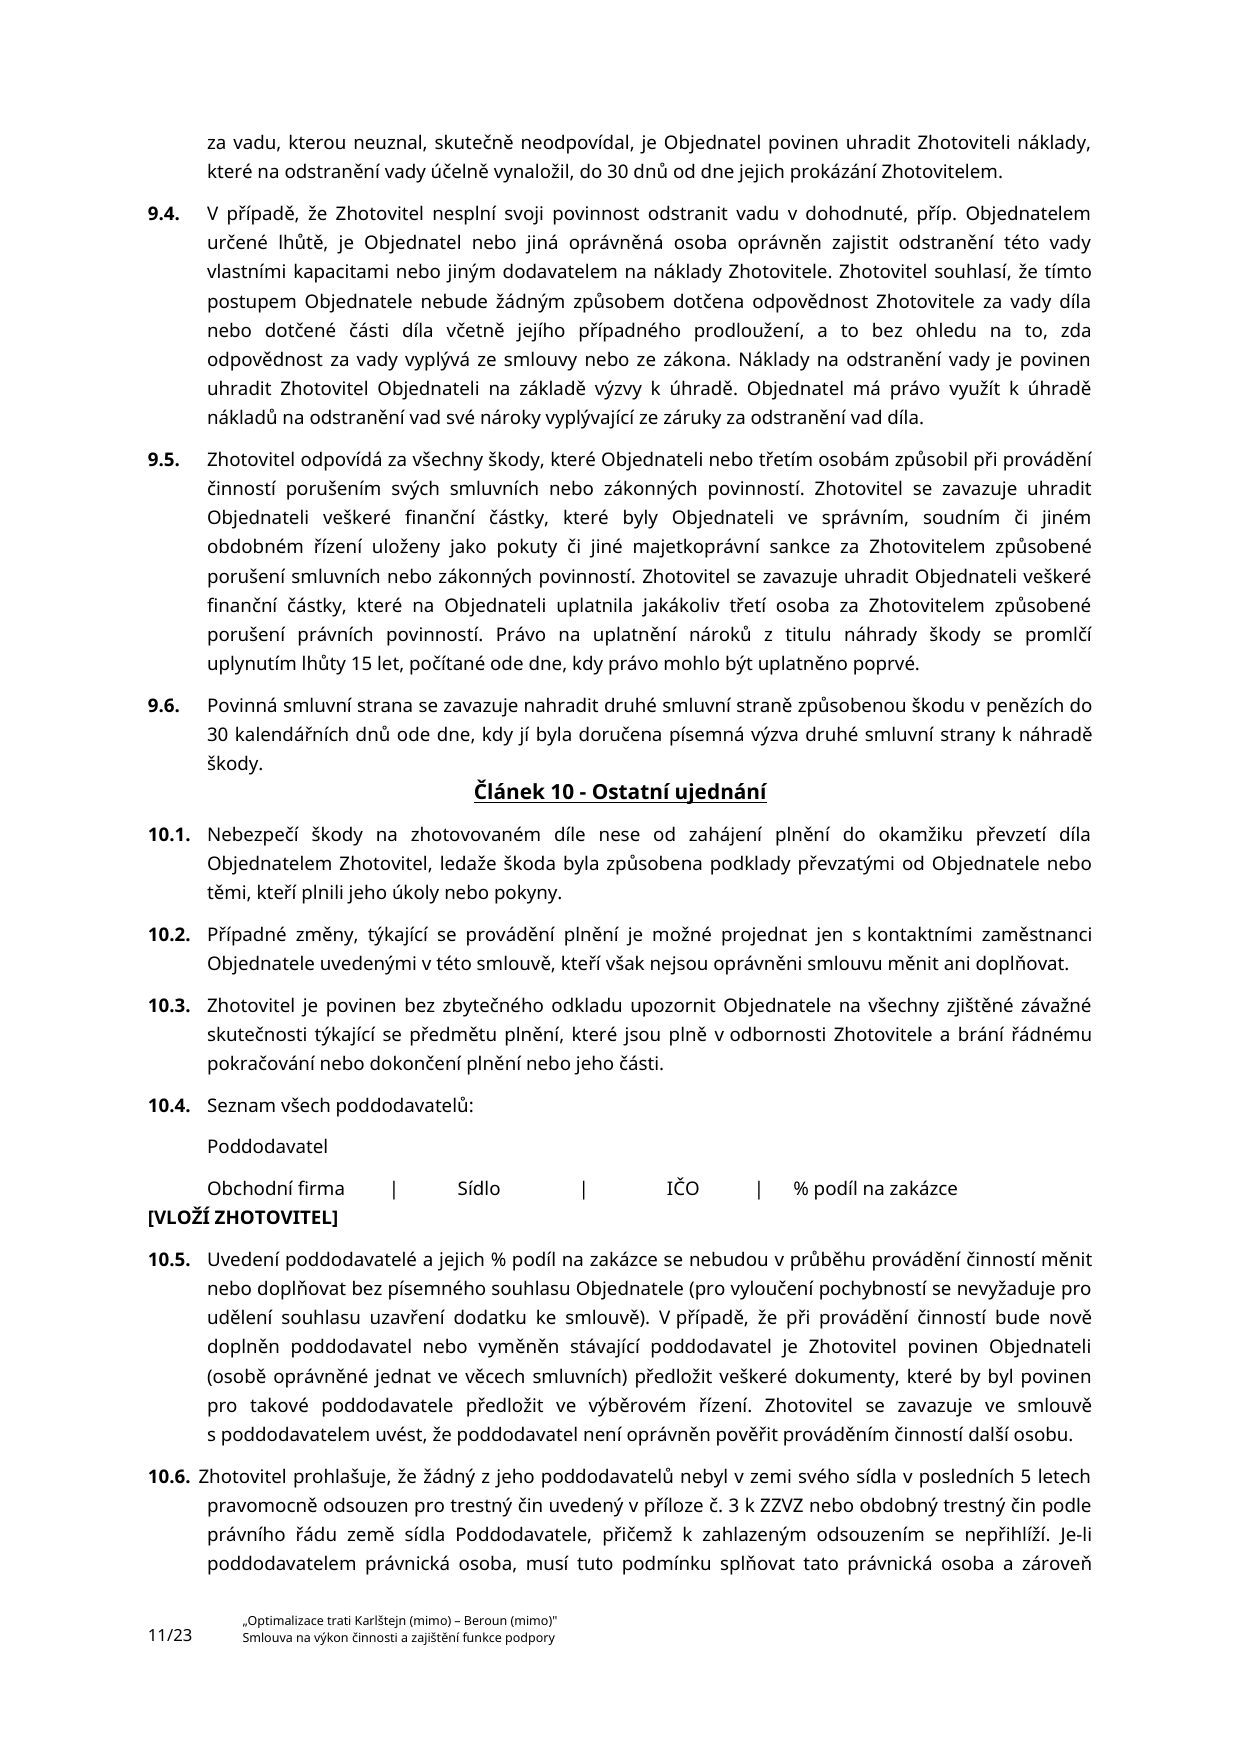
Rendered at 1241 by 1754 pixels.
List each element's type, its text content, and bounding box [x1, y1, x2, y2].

text 10.3. Zhotovitel je povinen bez zbytečného odkladu upozornit Objednatele na všechny zjištěné závažné skutečnosti týkající se předmětu plnění, které jsou plně v odbornosti Zhotovitele a brání řádnému pokračování nebo dokončení plnění nebo jeho části. [148, 989, 1092, 1076]
text 10.2. Případné změny, týkající se provádění plnění je možné projednat jen s kontaktními zaměstnanci Objednatele uvedenými v této smlouvě, kteří však nejsou oprávněni smlouvu měnit ani doplňovat. [148, 918, 1092, 976]
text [148, 126, 1092, 185]
text 10.4. Seznam všech poddodavatelů: [148, 1089, 1092, 1118]
text 9.5. Zhotovitel odpovídá za všechny škody, které Objednateli nebo třetím osobám způsobil při provádění činností porušením svých smluvních nebo zákonných povinností. Zhotovitel se zavazuje uhradit Objednateli veškeré finanční částky, které byly Objednateli ve správním, soudním či jiném obdobném řízení uloženy jako pokuty či jiné majetkoprávní sankce za Zhotovitelem způsobené porušení smluvních nebo zákonných povinností. Zhotovitel se zavazuje uhradit Objednateli veškeré finanční částky, které na Objednateli uplatnila jakákoliv třetí osoba za Zhotovitelem způsobené porušení právních povinností. Právo na uplatnění nároků z titulu náhrady škody se promlčí uplynutím lhůty 15 let, počítané ode dne, kdy právo mohlo být uplatněno poprvé. [148, 443, 1092, 676]
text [148, 1460, 1092, 1576]
text Poddodavatel [204, 1131, 1092, 1160]
text Obchodní firma | Sídlo | IČO | % podíl na zakázce [151, 1172, 1092, 1201]
text 9.6. Povinná smluvní strana se zavazuje nahradit druhé smluvní straně způsobenou škodu v penězích do 30 kalendářních dnů ode dne, kdy jí byla doručena písemná výzva druhé smluvní strany k náhradě škody. [148, 689, 1092, 776]
text 10.1. Nebezpečí škody na zhotovovaném díle nese od zahájení plnění do okamžiku převzetí díla Objednatelem Zhotovitel, ledaže škoda byla způsobena podklady převzatými od Objednatele nebo těmi, kteří plnili jeho úkoly nebo pokyny. [148, 818, 1092, 906]
text 9.4. V případě, že Zhotovitel nesplní svoji povinnost odstranit vadu v dohodnuté, příp. Objednatelem určené lhůtě, je Objednatel nebo jiná oprávněná osoba oprávněn zajistit odstranění této vady vlastními kapacitami nebo jiným dodavatelem na náklady Zhotovitele. Zhotovitel souhlasí, že tímto postupem Objednatele nebude žádným způsobem dotčena odpovědnost Zhotovitele za vady díla nebo dotčené části díla včetně jejího případného prodloužení, a to bez ohledu na to, zda odpovědnost za vady vyplývá ze smlouvy nebo ze zákona. Náklady na odstranění vady je povinen uhradit Zhotovitel Objednateli na základě výzvy k úhradě. Objednatel má právo využít k úhradě nákladů na odstranění vad své nároky vyplývající ze záruky za odstranění vad díla. [148, 197, 1092, 431]
text [VLOŽÍ ZHOTOVITEL] [148, 1201, 1092, 1231]
text 10.5. Uvedení poddodavatelé a jejich % podíl na zakázce se nebudou v průběhu provádění činností měnit nebo doplňovat bez písemného souhlasu Objednatele (pro vyloučení pochybností se nevyžaduje pro udělení souhlasu uzavření dodatku ke smlouvě). V případě, že při provádění činností bude nově doplněn poddodavatel nebo vyměněn stávající poddodavatel je Zhotovitel povinen Objednateli (osobě oprávněné jednat ve věcech smluvních) předložit veškeré dokumenty, které by byl povinen pro takové poddodavatele předložit ve výběrovém řízení. Zhotovitel se zavazuje ve smlouvě s poddodavatelem uvést, že poddodavatel není oprávněn pověřit prováděním činností další osobu. [148, 1243, 1092, 1447]
subtitle Článek 10 - Ostatní ujednání [148, 776, 1092, 806]
